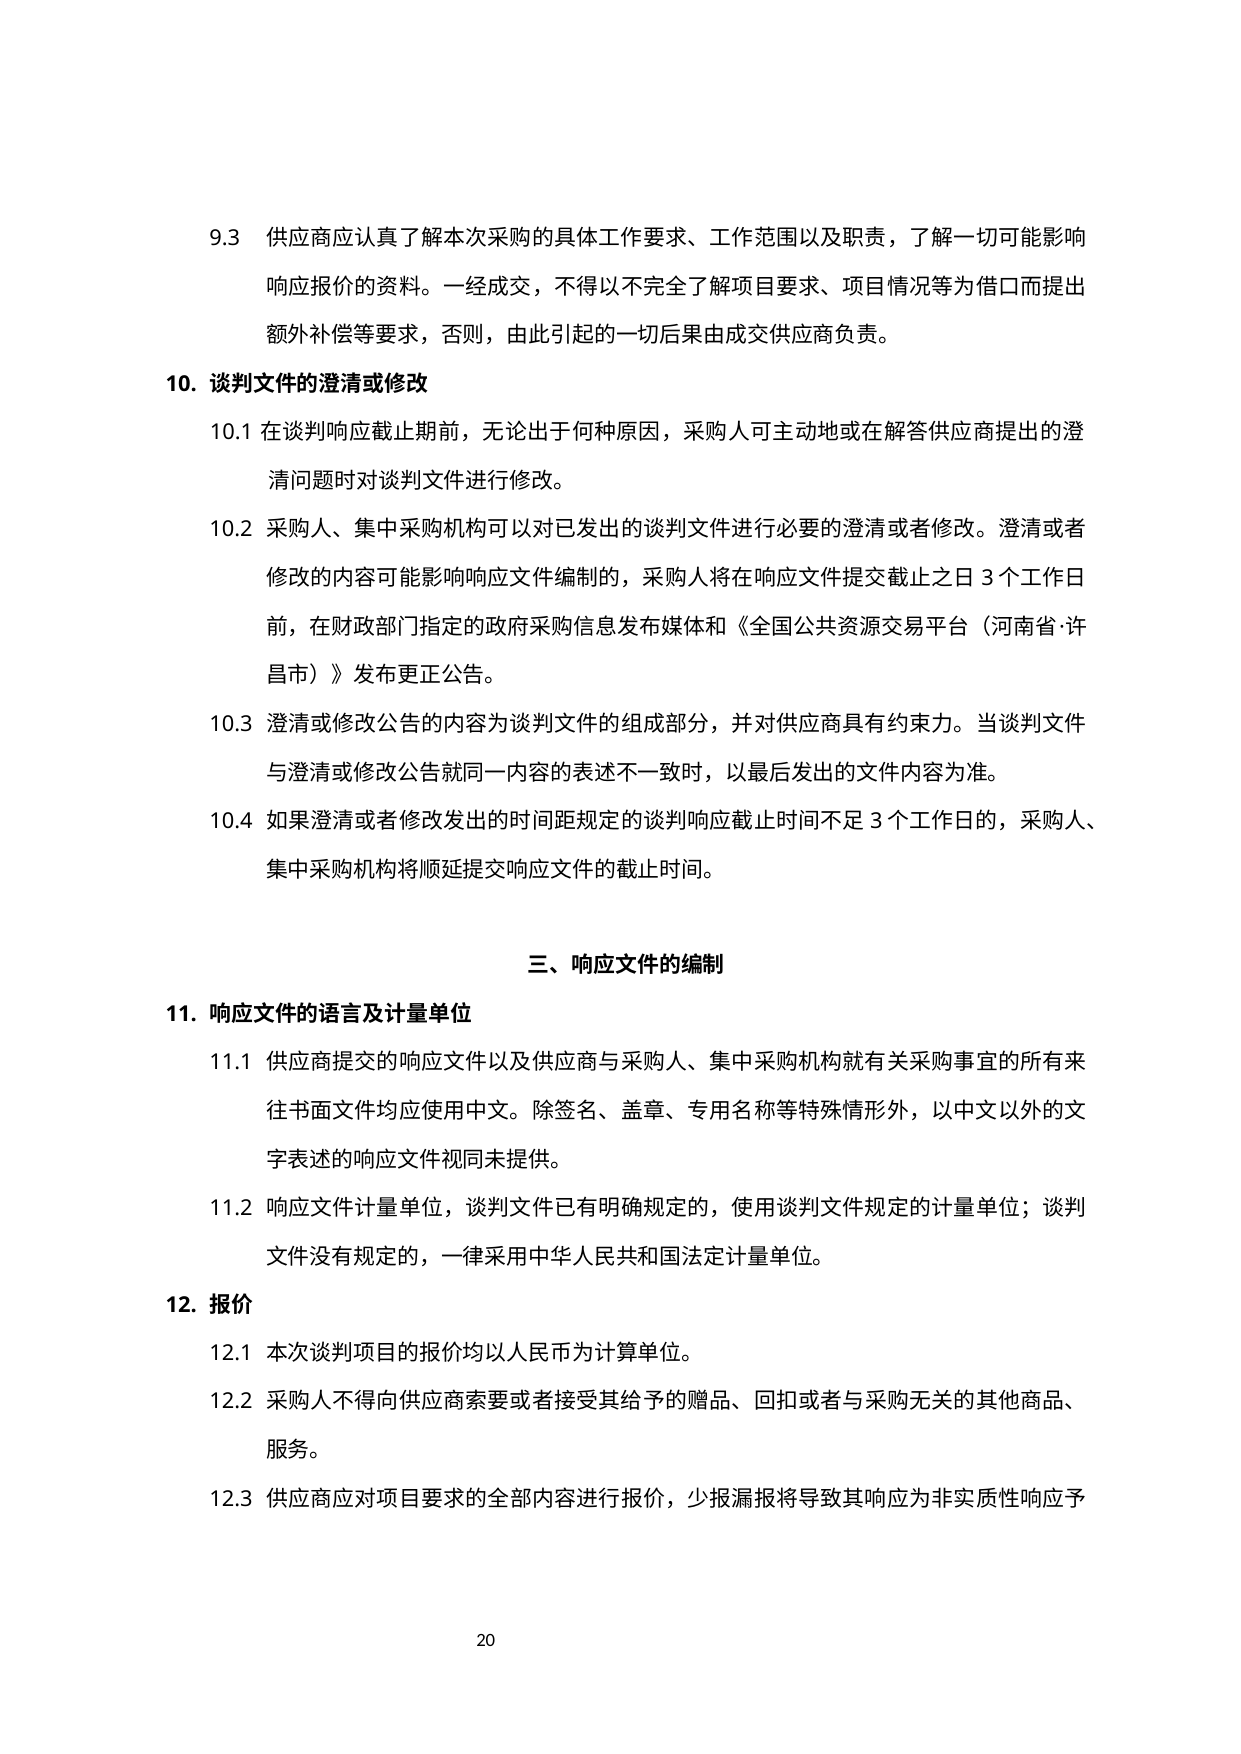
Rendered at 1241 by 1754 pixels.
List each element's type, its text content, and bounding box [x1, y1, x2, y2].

list 澄清或修改公告的内容为谈判文件的组成部分，并对供应商具有约束力。当谈判文件与澄清或修改公告就同一内容的表述不一致时，以最后发出的文件内容为准。 [209, 705, 1087, 787]
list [209, 1480, 1087, 1513]
list 供应商应认真了解本次采购的具体工作要求、工作范围以及职责，了解一切可能影响响应报价的资料。一经成交，不得以不完全了解项目要求、项目情况等为借口而提出额外补偿等要求，否则，由此引起的一切后果由成交供应商负责。 [209, 219, 1087, 349]
list 响应文件计量单位，谈判文件已有明确规定的，使用谈判文件规定的计量单位；谈判文件没有规定的，一律采用中华人民共和国法定计量单位。 [209, 1189, 1087, 1271]
list 如果澄清或者修改发出的时间距规定的谈判响应截止时间不足3个工作日的，采购人、集中采购机构将顺延提交响应文件的截止时间。 [209, 802, 1087, 884]
list 供应商提交的响应文件以及供应商与采购人、集中采购机构就有关采购事宜的所有来往书面文件均应使用中文。除签名、盖章、专用名称等特殊情形外，以中文以外的文字表述的响应文件视同未提供。 [209, 1044, 1087, 1174]
list 采购人不得向供应商索要或者接受其给予的赠品、回扣或者与采购无关的其他商品、服务。 [209, 1383, 1087, 1464]
list 谈判文件的澄清或修改 [165, 365, 1087, 398]
list 本次谈判项目的报价均以人民币为计算单位。 [209, 1335, 1087, 1367]
list 报价 [165, 1287, 1087, 1319]
text 三、响应文件的编制 [165, 947, 1087, 979]
text 10.1 在谈判响应截止期前，无论出于何种原因，采购人可主动地或在解答供应商提出的澄清问题时对谈判文件进行修改。 [209, 414, 1087, 495]
list 采购人、集中采购机构可以对已发出的谈判文件进行必要的澄清或者修改。澄清或者修改的内容可能影响响应文件编制的，采购人将在响应文件提交截止之日3个工作日前，在财政部门指定的政府采购信息发布媒体和《全国公共资源交易平台（河南省·许昌市）》发布更正公告。 [209, 511, 1087, 689]
list 响应文件的语言及计量单位 [165, 995, 1087, 1028]
